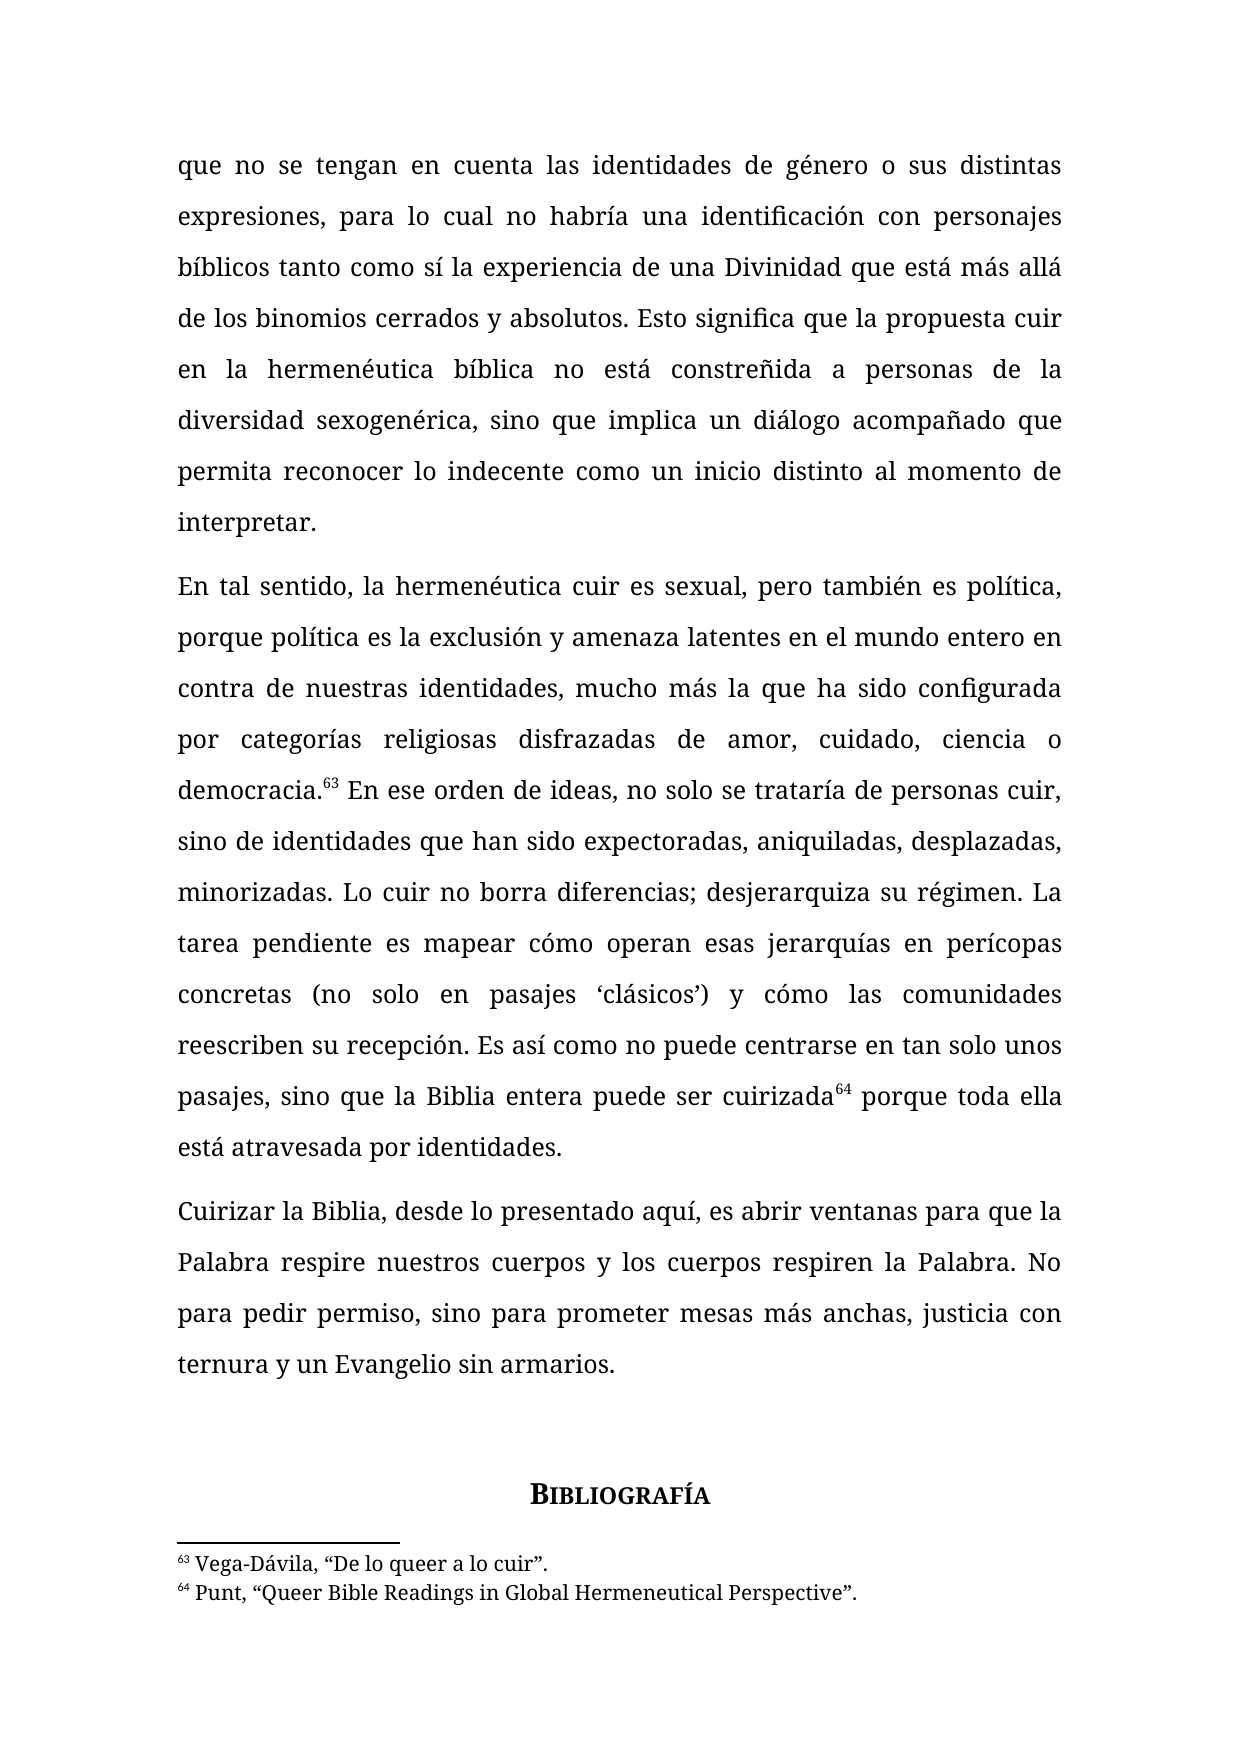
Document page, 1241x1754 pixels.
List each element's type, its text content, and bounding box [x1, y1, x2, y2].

text Cuirizar la Biblia, desde lo presentado aquí, es abrir ventanas para que la Palabra respire nuestros cuerpos y los cuerpos respiren la Palabra. No para pedir permiso, sino para prometer mesas más anchas, justicia con ternura y un Evangelio sin armarios. [177, 1193, 1063, 1381]
text En tal sentido, la hermenéutica cuir es sexual, pero también es política, porque política es la exclusión y amenaza latentes en el mundo entero en contra de nuestras identidades, mucho más la que ha sido configurada por categorías religiosas disfrazadas de amor, cuidado, ciencia o democracia. En ese orden de ideas, no solo se trataría de personas cuir, sino de identidades que han sido expectoradas, aniquiladas, desplazadas, minorizadas. Lo cuir no borra diferencias; desjerarquiza su régimen. La tarea pendiente es mapear cómo operan esas jerarquías en perícopas concretas (no solo en pasajes ‘clásicos’) y cómo las comunidades reescriben su recepción. Es así como no puede centrarse en tan solo unos pasajes, sino que la Biblia entera puede ser cuirizada porque toda ella está atravesada por identidades. [177, 568, 1063, 1164]
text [177, 148, 1063, 539]
text Bibliografía [177, 1474, 1063, 1513]
